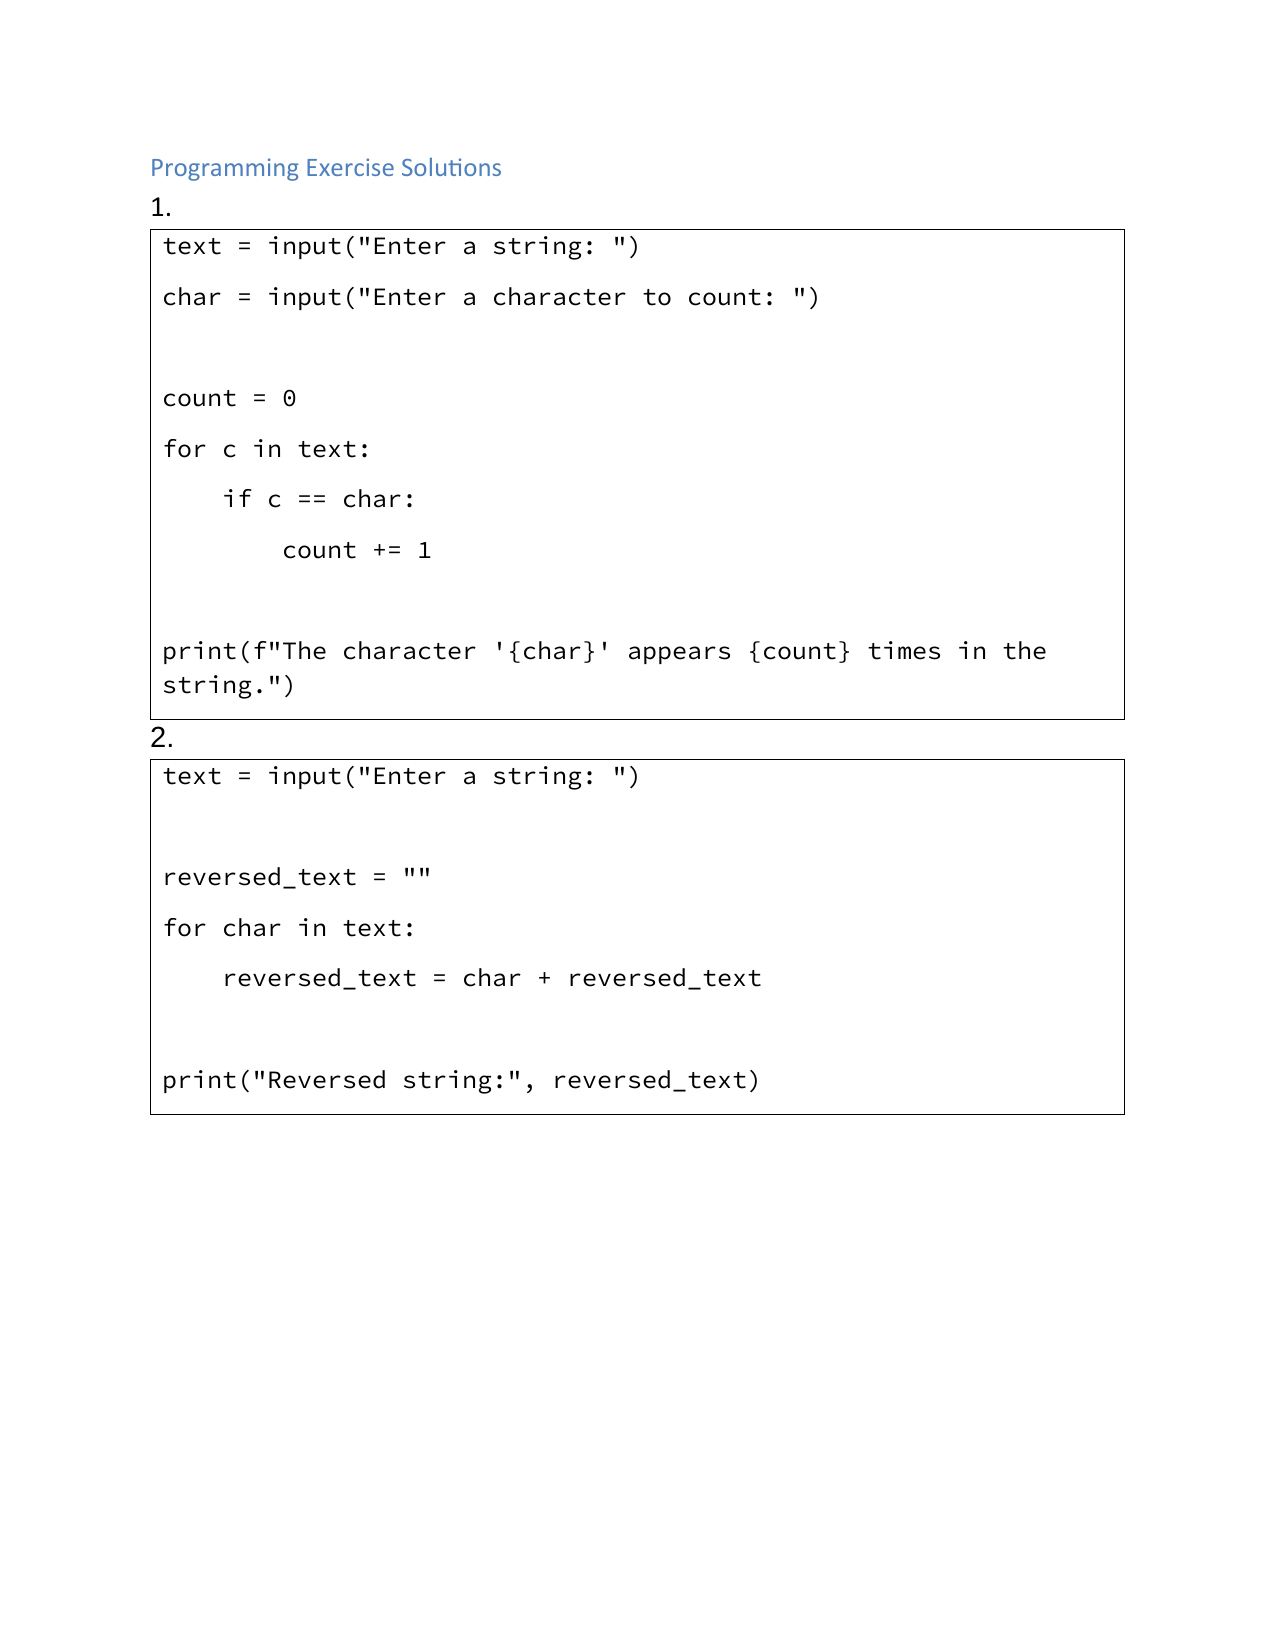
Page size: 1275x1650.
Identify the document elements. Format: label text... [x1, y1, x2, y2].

text 1. [150, 188, 1125, 223]
text Programming Exercise Solutions [150, 150, 1125, 183]
text 2. [150, 720, 1125, 754]
table_header text = input("Enter a string: ") char = input("Enter a character to count: ") count = 0 for c in text: if c == char: count += 1 print(f"The character '{char}' appears {count} times in the string.") [151, 230, 1124, 719]
table_header text = input("Enter a string: ") reversed_text = "" for char in text: reversed_text = char + reversed_text print("Reversed string:", reversed_text) [151, 760, 1124, 1114]
